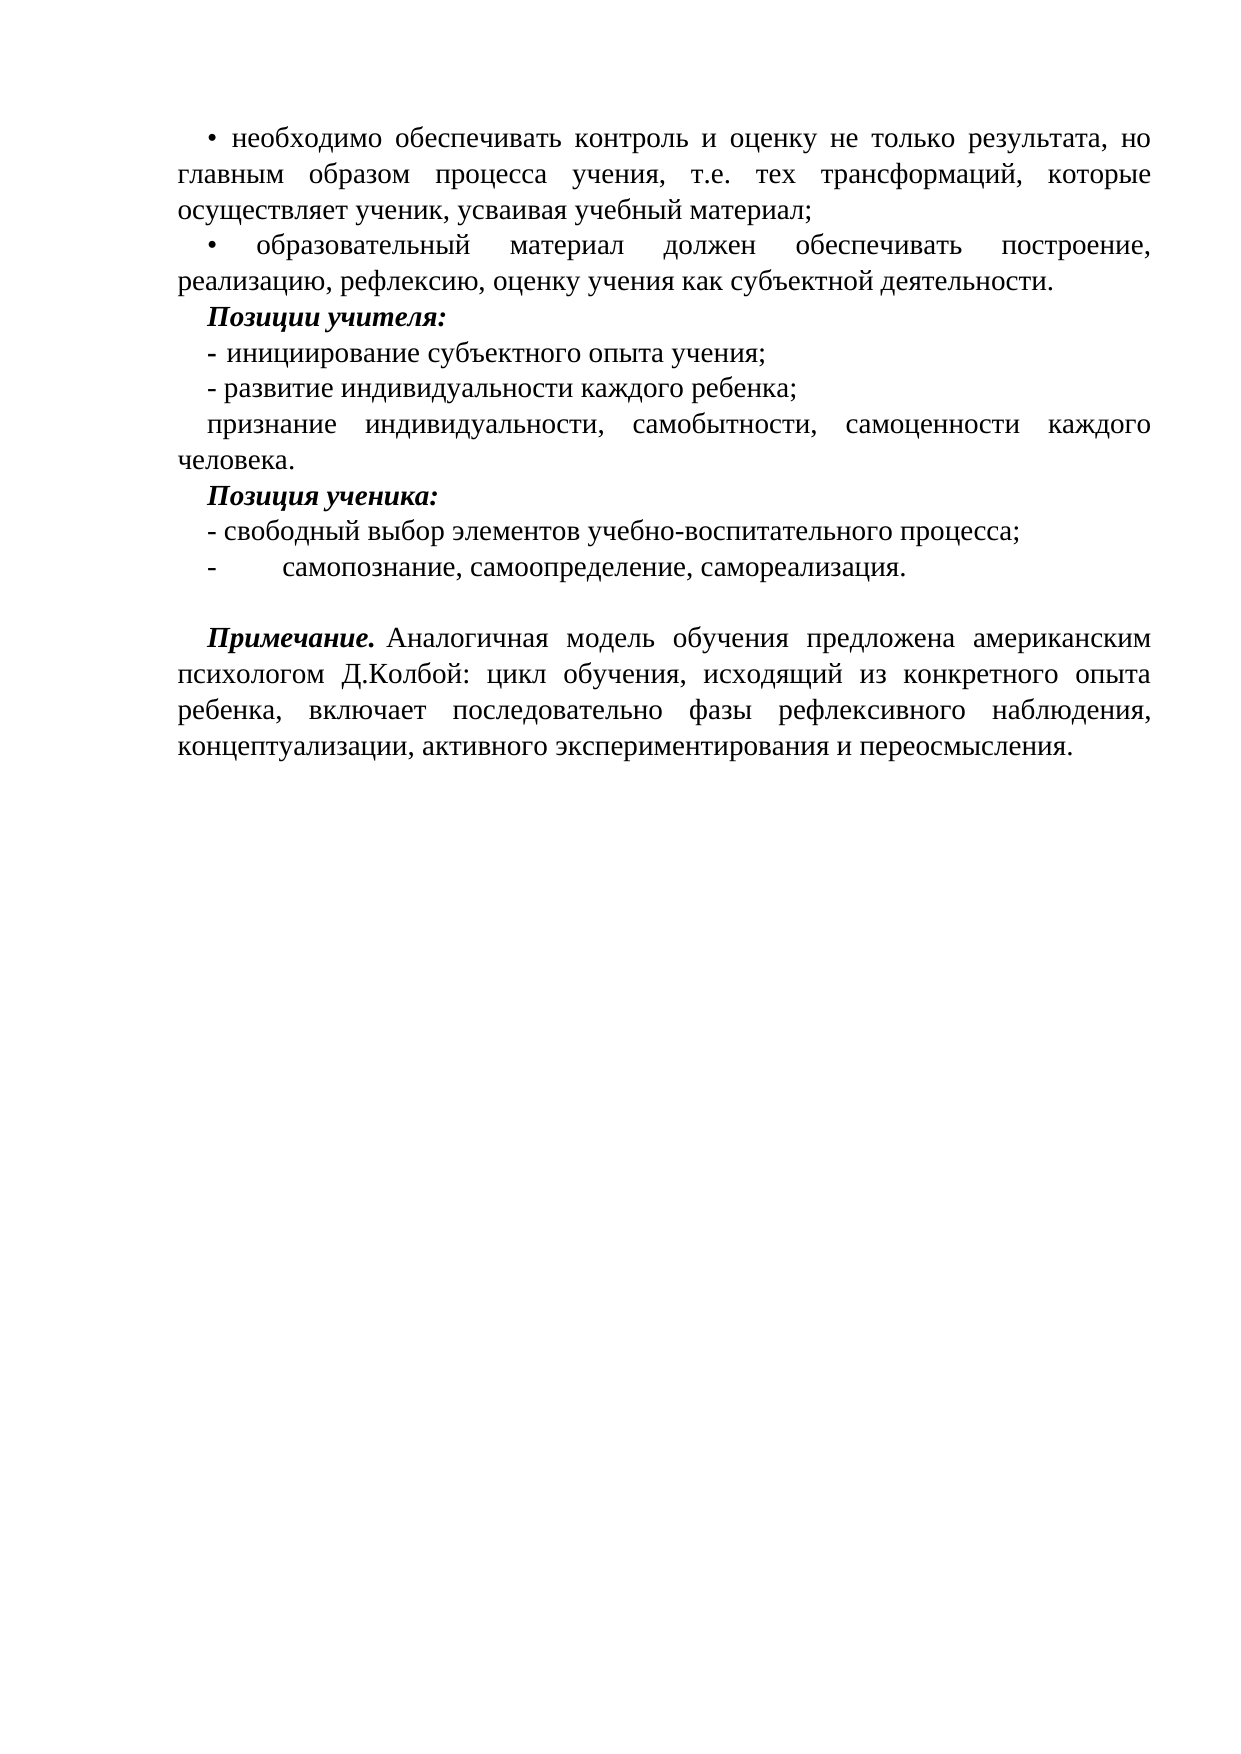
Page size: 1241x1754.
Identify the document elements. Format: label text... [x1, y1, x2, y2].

text Примечание. Аналогичная модель обучения предложена американским психологом Д.Колбой: цикл обучения, исходящий из конкретного опыта ребенка, включает последовательно фазы рефлексивного наблюдения, концептуализации, активного экспериментирования и переосмысления. [177, 618, 1152, 761]
text признание индивидуальности, самобытности, самоценности каждого человека. [177, 404, 1152, 475]
text - свободный выбор элементов учебно-воспитательного процесса; [177, 511, 1152, 547]
text • образовательный материал должен обеспечивать построение, реализацию, рефлексию, оценку учения как субъектной деятельности. [177, 225, 1152, 297]
text Позиции учителя: [177, 297, 1152, 332]
text - развитие индивидуальности каждого ребенка; [177, 368, 1152, 404]
text - самопознание, самоопределение, самореализация. [207, 547, 1152, 583]
text Позиция ученика: [177, 475, 1152, 511]
text - инициирование субъектного опыта учения; [177, 332, 1152, 368]
text • необходимо обеспечивать контроль и оценку не только результата, но главным образом процесса учения, т.е. тех трансформаций, которые осуществляет ученик, усваивая учебный материал; [177, 118, 1152, 225]
